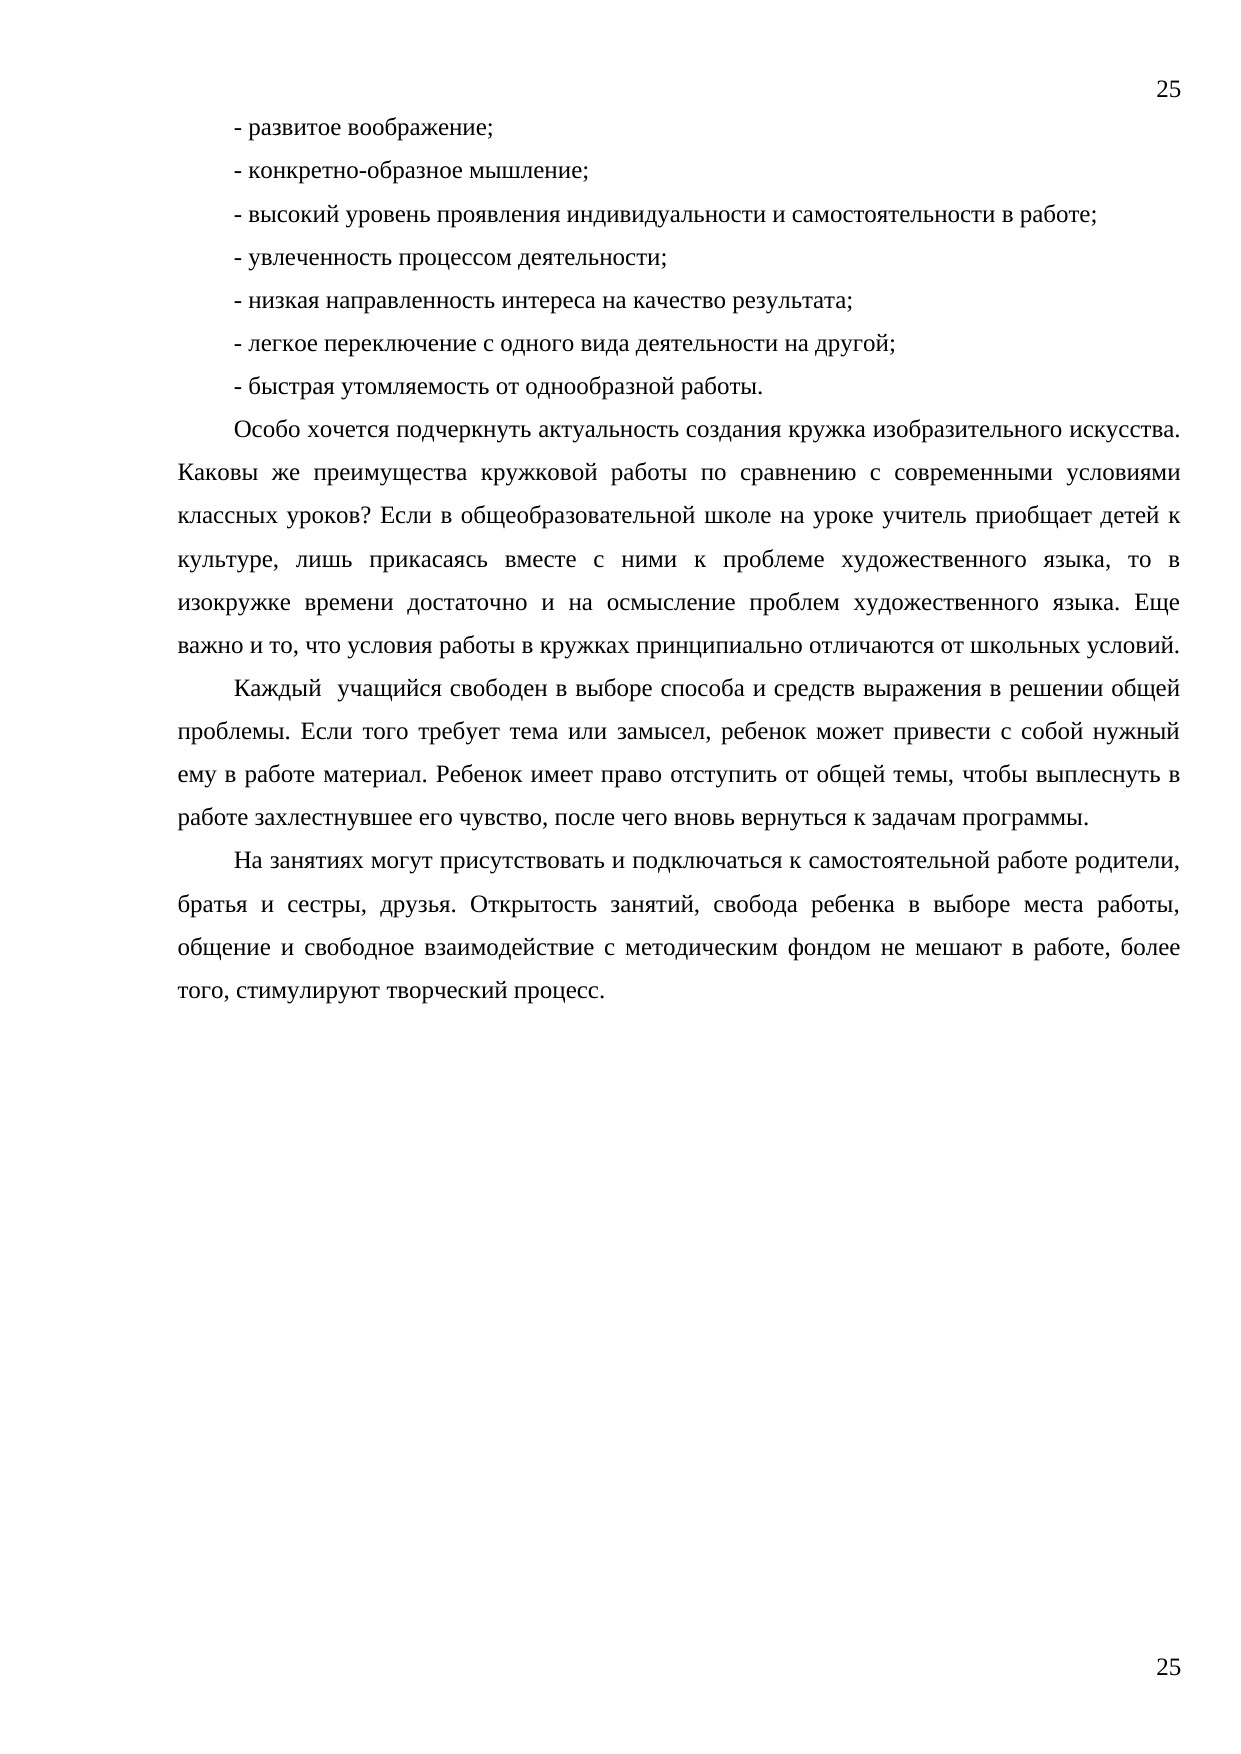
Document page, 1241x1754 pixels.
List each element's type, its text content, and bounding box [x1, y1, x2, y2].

text - развитое воображение; [177, 112, 1181, 141]
text - легкое переключение с одного вида деятельности на другой; [177, 328, 1181, 357]
text Особо хочется подчеркнуть актуальность создания кружка изобразительного искусства. Каковы же преимущества кружковой работы по сравнению с современными условиями классных уроков? Если в общеобразовательной школе на уроке учитель приобщает детей к культуре, лишь прикасаясь вместе с ними к проблеме художественного языка, то в изокружке времени достаточно и на осмысление проблем художественного языка. Еще важно и то, что условия работы в кружках принципиально отличаются от школьных условий. [177, 414, 1181, 659]
text На занятиях могут присутствовать и подключаться к самостоятельной работе родители, братья и сестры, друзья. Открытость занятий, свобода ребенка в выборе места работы, общение и свободное взаимодействие с методическим фондом не мешают в работе, более того, стимулируют творческий процесс. [177, 846, 1181, 1004]
text - быстрая утомляемость от однообразной работы. [177, 371, 1181, 400]
text - высокий уровень проявления индивидуальности и самостоятельности в работе; [177, 199, 1181, 227]
text - низкая направленность интереса на качество результата; [177, 285, 1181, 314]
text - увлеченность процессом деятельности; [177, 242, 1181, 271]
text Каждый учащийся свободен в выборе способа и средств выражения в решении общей проблемы. Если того требует тема или замысел, ребенок может привести с собой нужный ему в работе материал. Ребенок имеет право отступить от общей темы, чтобы выплеснуть в работе захлестнувшее его чувство, после чего вновь вернуться к задачам программы. [177, 673, 1181, 831]
text - конкретно-образное мышление; [177, 156, 1181, 184]
